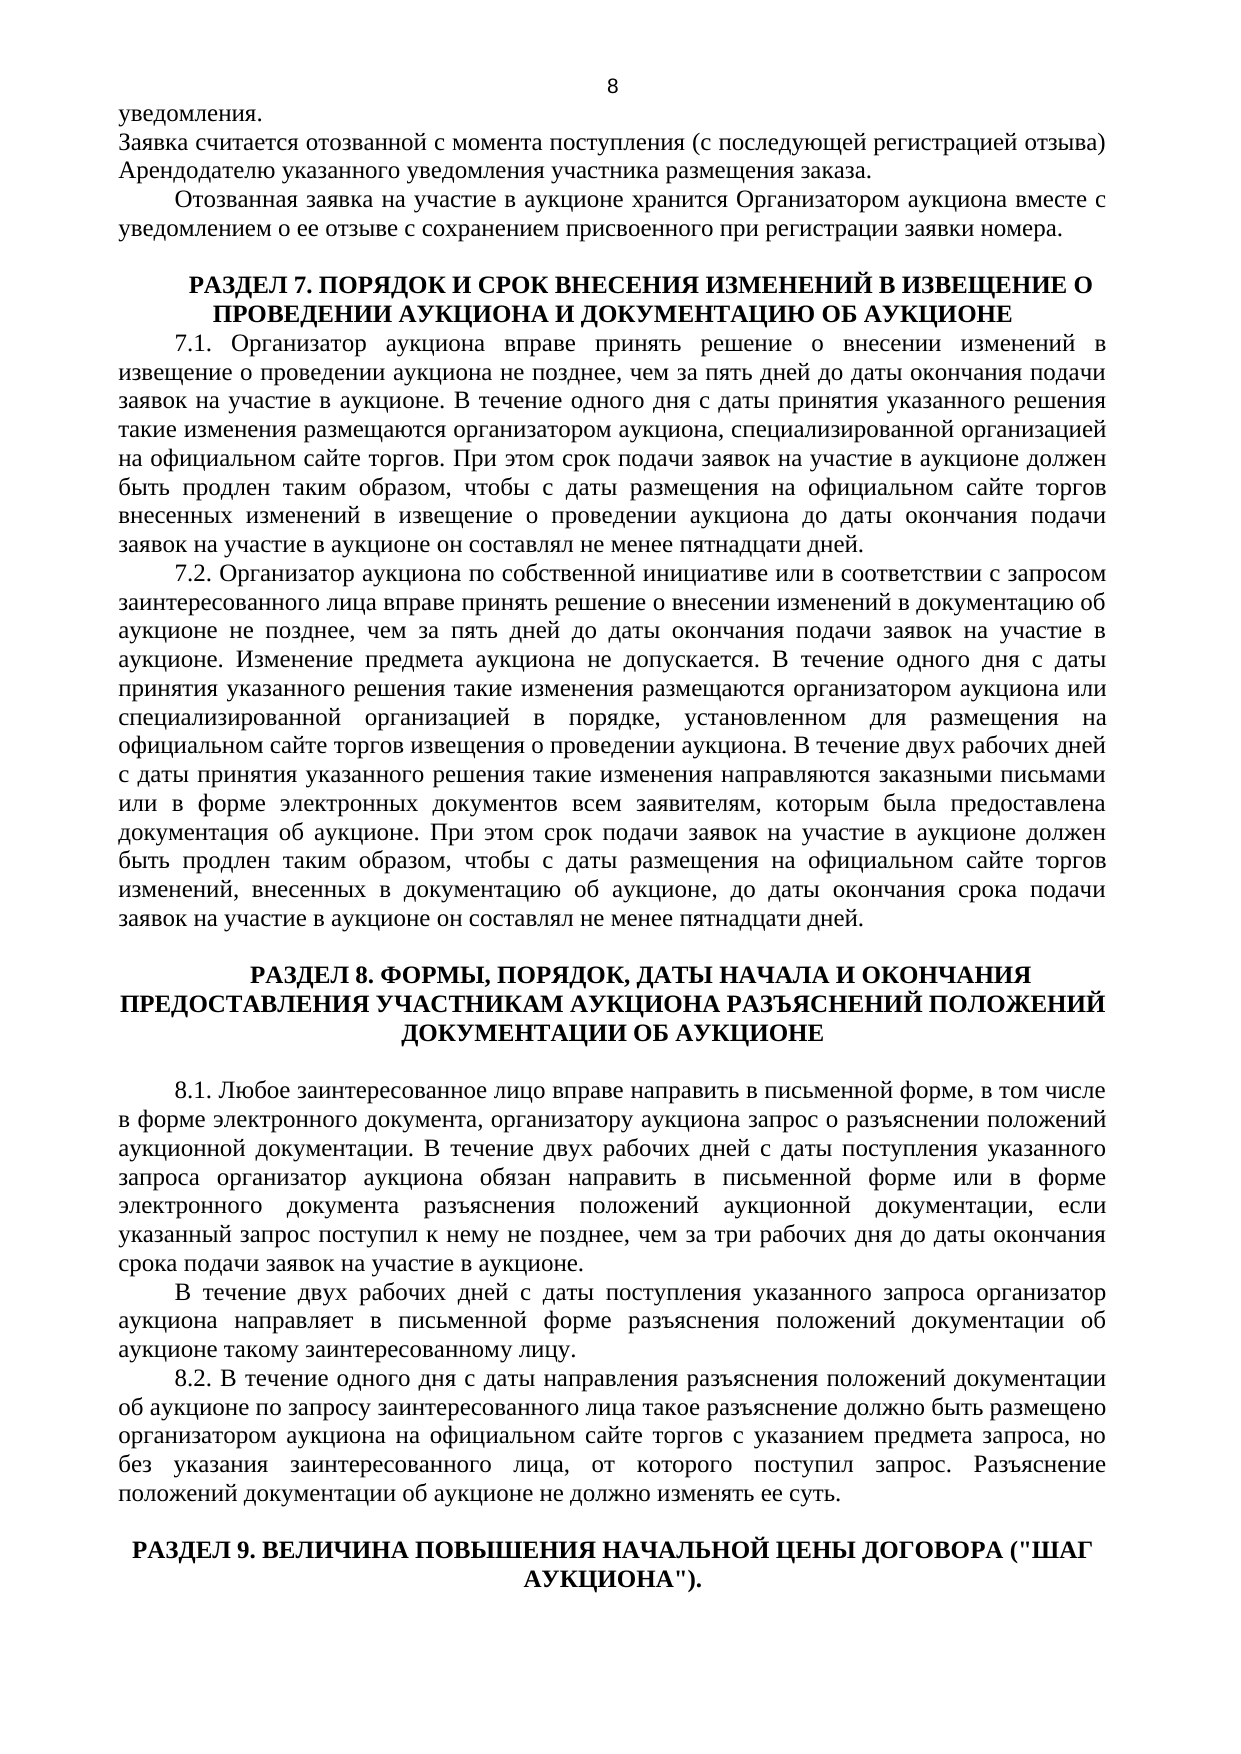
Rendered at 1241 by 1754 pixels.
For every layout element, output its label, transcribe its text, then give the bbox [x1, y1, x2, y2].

text 8.2. В течение одного дня с даты направления разъяснения положений документации об аукционе по запросу заинтересованного лица такое разъяснение должно быть размещено организатором аукциона на официальном сайте торгов с указанием предмета запроса, но без указания заинтересованного лица, от которого поступил запрос. Разъяснение положений документации об аукционе не должно изменять ее суть. [118, 1363, 1107, 1507]
text Отозванная заявка на участие в аукционе хранится Организатором аукциона вместе с уведомлением о ее отзыве с сохранением присвоенного при регистрации заявки номера. [118, 184, 1107, 242]
text Раздел 8. Формы, порядок, даты начала и окончания предоставления участникам аукциона разъяснений положений документации об аукционе [118, 960, 1107, 1047]
text Заявка считается отозванной с момента поступления (с последующей регистрацией отзыва) Арендодателю указанного уведомления участника размещения заказа. [118, 127, 1107, 184]
text 7.1. Организатор аукциона вправе принять решение о внесении изменений в извещение о проведении аукциона не позднее, чем за пять дней до даты окончания подачи заявок на участие в аукционе. В течение одного дня с даты принятия указанного решения такие изменения размещаются организатором аукциона, специализированной организацией на официальном сайте торгов. При этом срок подачи заявок на участие в аукционе должен быть продлен таким образом, чтобы с даты размещения на официальном сайте торгов внесенных изменений в извещение о проведении аукциона до даты окончания подачи заявок на участие в аукционе он составлял не менее пятнадцати дней. [118, 328, 1107, 558]
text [118, 98, 1103, 127]
text 7.2. Организатор аукциона по собственной инициативе или в соответствии с запросом заинтересованного лица вправе принять решение о внесении изменений в документацию об аукционе не позднее, чем за пять дней до даты окончания подачи заявок на участие в аукционе. Изменение предмета аукциона не допускается. В течение одного дня с даты принятия указанного решения такие изменения размещаются организатором аукциона или специализированной организацией в порядке, установленном для размещения на официальном сайте торгов извещения о проведении аукциона. В течение двух рабочих дней с даты принятия указанного решения такие изменения направляются заказными письмами или в форме электронных документов всем заявителям, которым была предоставлена документация об аукционе. При этом срок подачи заявок на участие в аукционе должен быть продлен таким образом, чтобы с даты размещения на официальном сайте торгов изменений, внесенных в документацию об аукционе, до даты окончания срока подачи заявок на участие в аукционе он составлял не менее пятнадцати дней. [118, 558, 1107, 932]
text Раздел 7. Порядок и срок внесения изменений в извещение о проведении аукциона и документацию об аукционе [118, 270, 1107, 328]
text В течение двух рабочих дней с даты поступления указанного запроса организатор аукциона направляет в письменной форме разъяснения положений документации об аукционе такому заинтересованному лицу. [118, 1277, 1107, 1363]
text 8.1. Любое заинтересованное лицо вправе направить в письменной форме, в том числе в форме электронного документа, организатору аукциона запрос о разъяснении положений аукционной документации. В течение двух рабочих дней с даты поступления указанного запроса организатор аукциона обязан направить в письменной форме или в форме электронного документа разъяснения положений аукционной документации, если указанный запрос поступил к нему не позднее, чем за три рабочих дня до даты окончания срока подачи заявок на участие в аукционе. [118, 1075, 1107, 1277]
text Раздел 9. Величина повышения начальной цены договора ("шаг аукциона"). [118, 1535, 1107, 1593]
